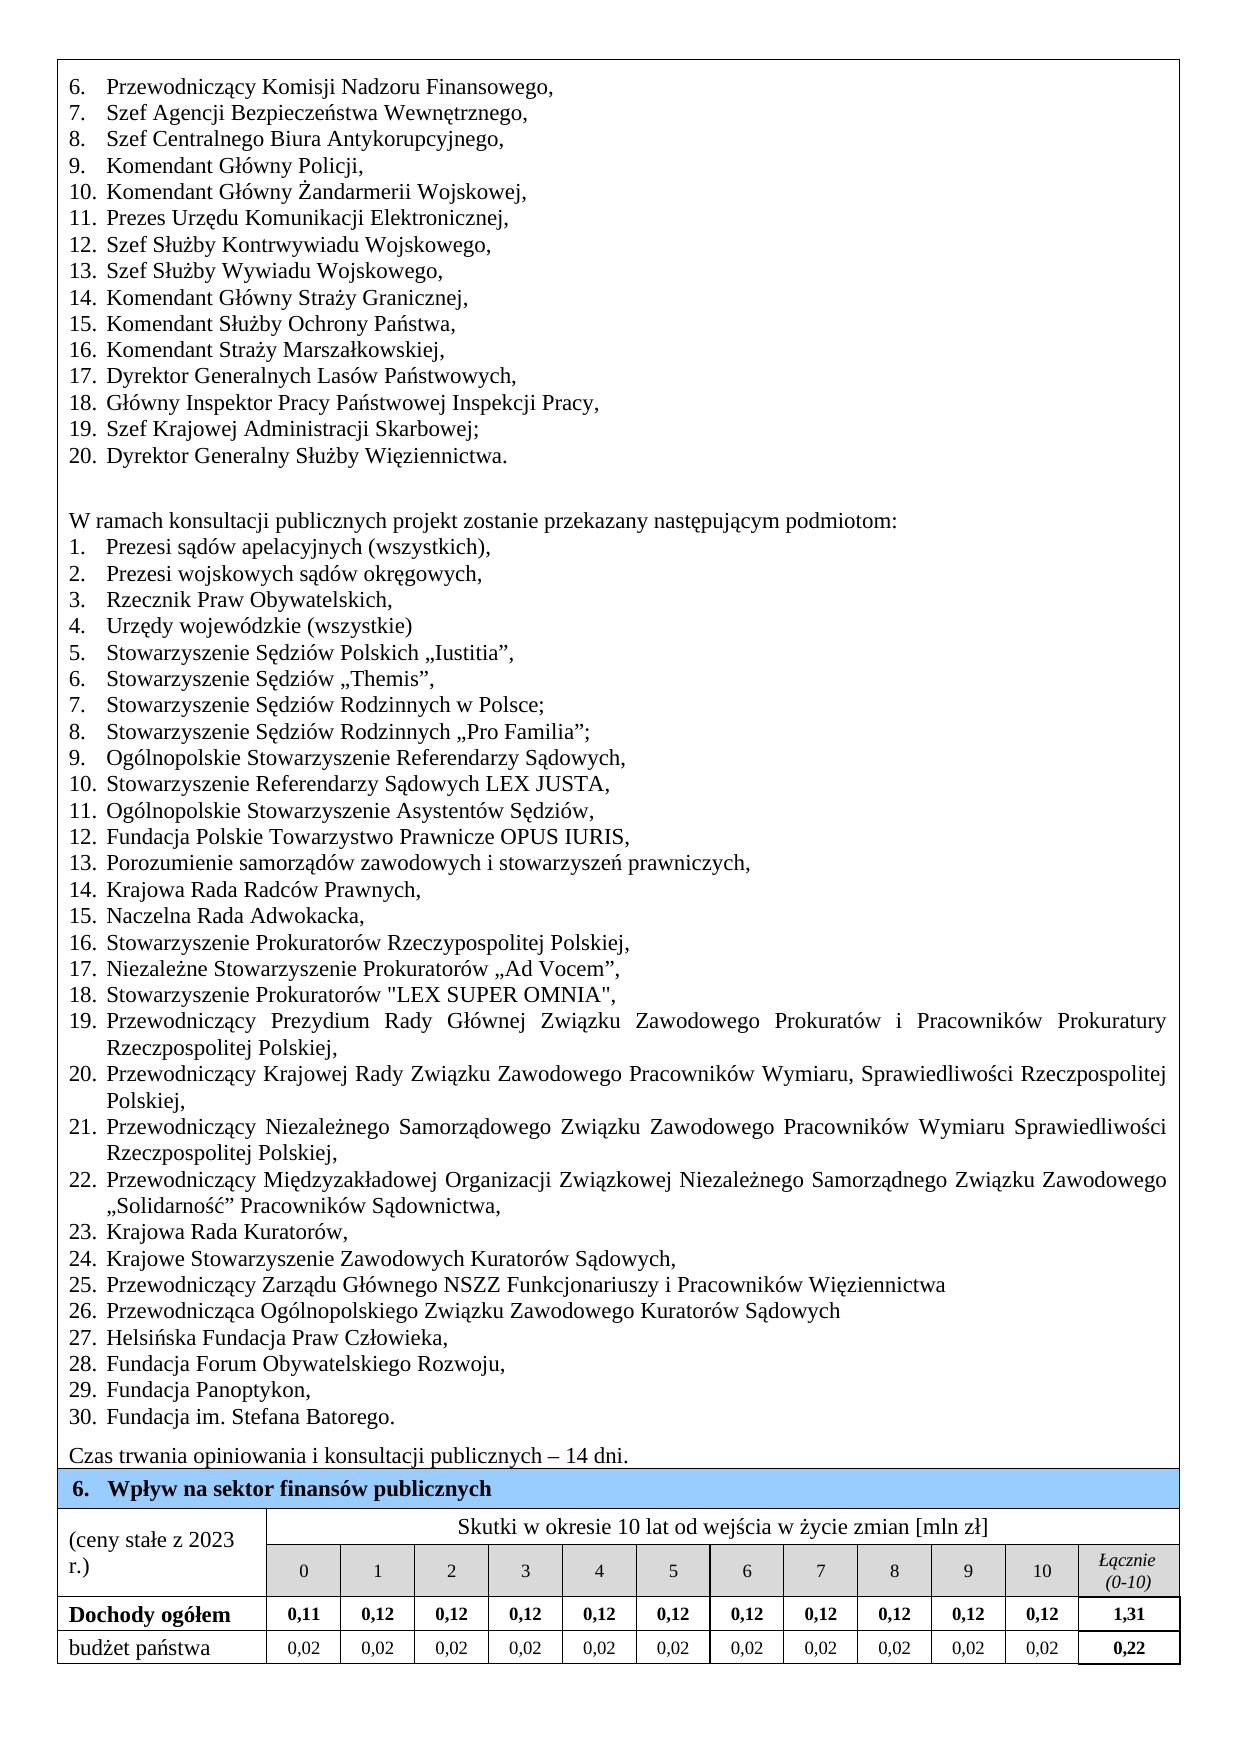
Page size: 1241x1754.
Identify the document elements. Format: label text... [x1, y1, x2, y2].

table_cell Wpływ na sektor finansów publicznych [58, 1469, 1179, 1508]
table_cell (ceny stałe z 2023 r.) [58, 1509, 266, 1596]
table_cell 0,02 [489, 1631, 562, 1663]
table_cell 1 [341, 1545, 414, 1596]
table_cell 0,12 [784, 1597, 857, 1630]
table_cell 0,02 [858, 1631, 931, 1663]
table_cell 0,02 [637, 1631, 709, 1663]
table_cell Łącznie (0-10) [1079, 1545, 1179, 1596]
table_cell 0,02 [932, 1631, 1005, 1663]
table_cell 0,12 [415, 1597, 488, 1630]
table_cell 1,31 [1079, 1598, 1179, 1630]
table_cell Dochody ogółem [58, 1597, 266, 1630]
table_cell 7 [784, 1545, 857, 1596]
table_cell Skutki w okresie 10 lat od wejścia w życie zmian [mln zł] [267, 1509, 1179, 1544]
table_cell 0,12 [489, 1597, 562, 1630]
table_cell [58, 60, 1179, 1468]
table_cell 8 [858, 1545, 931, 1596]
table_cell 9 [932, 1545, 1005, 1596]
table_cell 5 [637, 1545, 709, 1596]
table_cell 3 [489, 1545, 562, 1596]
table_cell 0,02 [784, 1631, 857, 1663]
table_cell 4 [563, 1545, 636, 1596]
table_cell 6 [711, 1545, 783, 1596]
table_cell 0,02 [1006, 1631, 1078, 1663]
table_cell 0,02 [711, 1631, 783, 1663]
table_cell 0,12 [858, 1597, 931, 1630]
table_cell 0,12 [341, 1597, 414, 1630]
table_cell 0,02 [415, 1631, 488, 1663]
table_cell 2 [415, 1545, 488, 1596]
table_cell 0,02 [563, 1631, 636, 1663]
table_cell 0,02 [267, 1631, 340, 1663]
table_cell 0,12 [637, 1597, 709, 1630]
table_cell 0,02 [341, 1631, 414, 1663]
table_cell 0,12 [932, 1597, 1005, 1630]
table_cell 0,22 [1079, 1632, 1179, 1663]
table_cell 0,12 [563, 1597, 636, 1630]
table_cell budżet państwa [58, 1631, 266, 1663]
table_cell 0,12 [711, 1597, 783, 1630]
table_cell 0 [267, 1545, 340, 1596]
table_cell 10 [1006, 1545, 1078, 1596]
table_cell 0,12 [1006, 1597, 1078, 1630]
table_cell 0,11 [267, 1597, 340, 1630]
